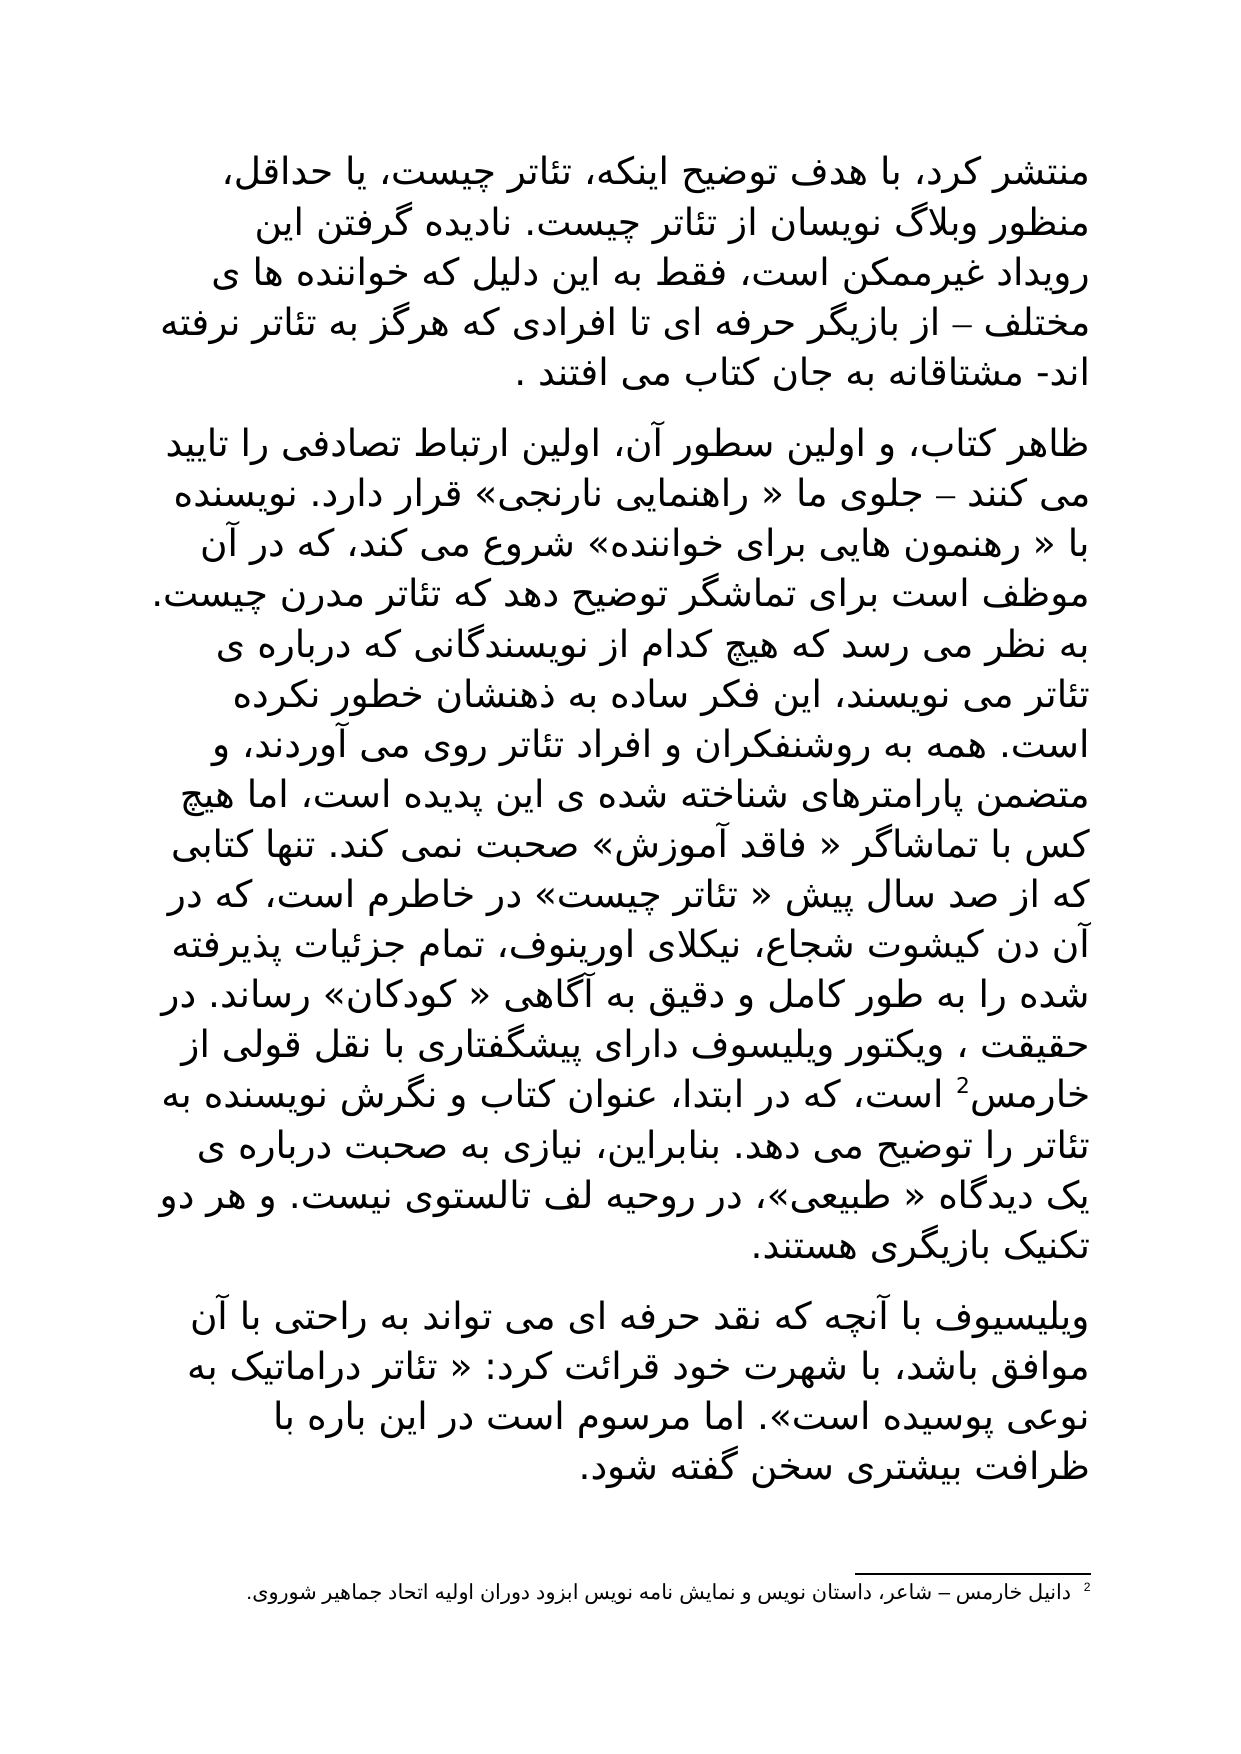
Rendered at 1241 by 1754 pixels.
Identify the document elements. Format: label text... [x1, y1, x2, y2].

text ظاهر کتاب، و اولین سطور آن، اولین ارتباط تصادفی را تایید می کنند – جلوی ما « راهنمایی نارنجی» قرار دارد. نویسنده با « رهنمون هایی برای خواننده» شروع می کند، که در آن موظف است برای تماشگر توضیح دهد که تئاتر مدرن چیست. به نظر می رسد که هیچ کدام از نویسندگانی که درباره ی تئاتر می نویسند، این فکر ساده به ذهنشان خطور نکرده است. همه به روشنفکران و افراد تئاتر روی می آوردند، و متضمن پارامترهای شناخته شده ی این پدیده است، اما هیچ کس با تماشاگر « فاقد آموزش» صحبت نمی کند. تنها کتابی که از صد سال پیش « تئاتر چیست» در خاطرم است، که در آن دن کیشوت شجاع، نیکلای اورینوف، تمام جزئیات پذیرفته شده را به طور کامل و دقیق به آگاهی « کودکان» رساند. در حقیقت ، ویکتور ویلیسوف دارای پیشگفتاری با نقل قولی از خارمس است، که در ابتدا، عنوان کتاب و نگرش نویسنده به تئاتر را توضیح می دهد. بنابراین، نیازی به صحبت درباره ی یک دیدگاه « طبیعی»، در روحیه لف تالستوی نیست. و هر دو تکنیک بازیگری هستند. [150, 422, 1090, 1267]
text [150, 150, 1090, 394]
text ویلیسیوف با آنچه که نقد حرفه ای می تواند به راحتی با آن موافق باشد، با شهرت خود قرائت کرد: « تئاتر دراماتیک به نوعی پوسیده است». اما مرسوم است در این باره با ظرافت بیشتری سخن گفته شود. [150, 1294, 1090, 1488]
